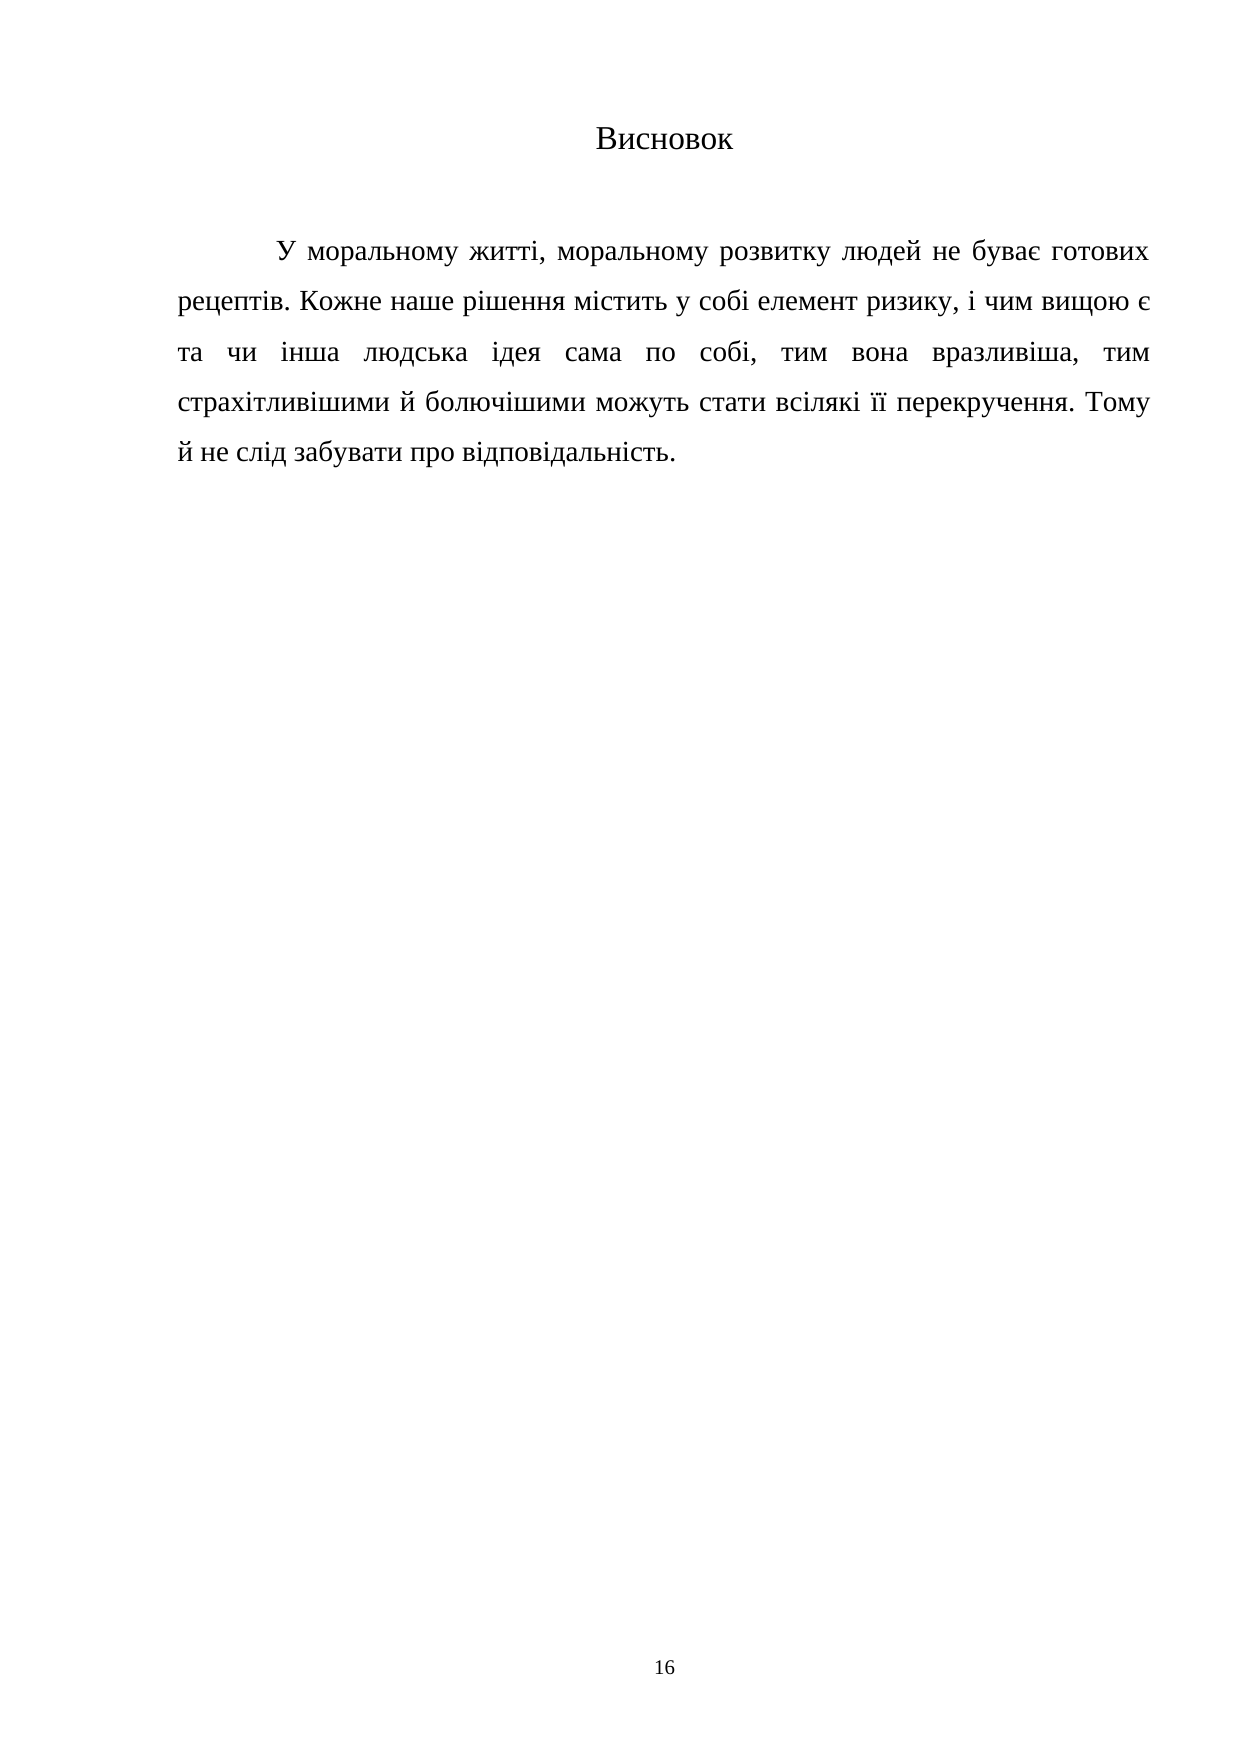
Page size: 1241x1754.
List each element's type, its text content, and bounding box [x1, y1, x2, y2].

text У моральному житті, моральному розвитку людей не буває готових рецептів. Кожне наше рішення містить у собі елемент ризику, і чим вищою є та чи інша людська ідея сама по собі, тим вона вразливіша, тим страхітливішими й болючішими можуть стати всілякі її перекручення. Тому й не слід забувати про відповідальність. [177, 233, 1152, 468]
text Висновок [177, 118, 1152, 156]
